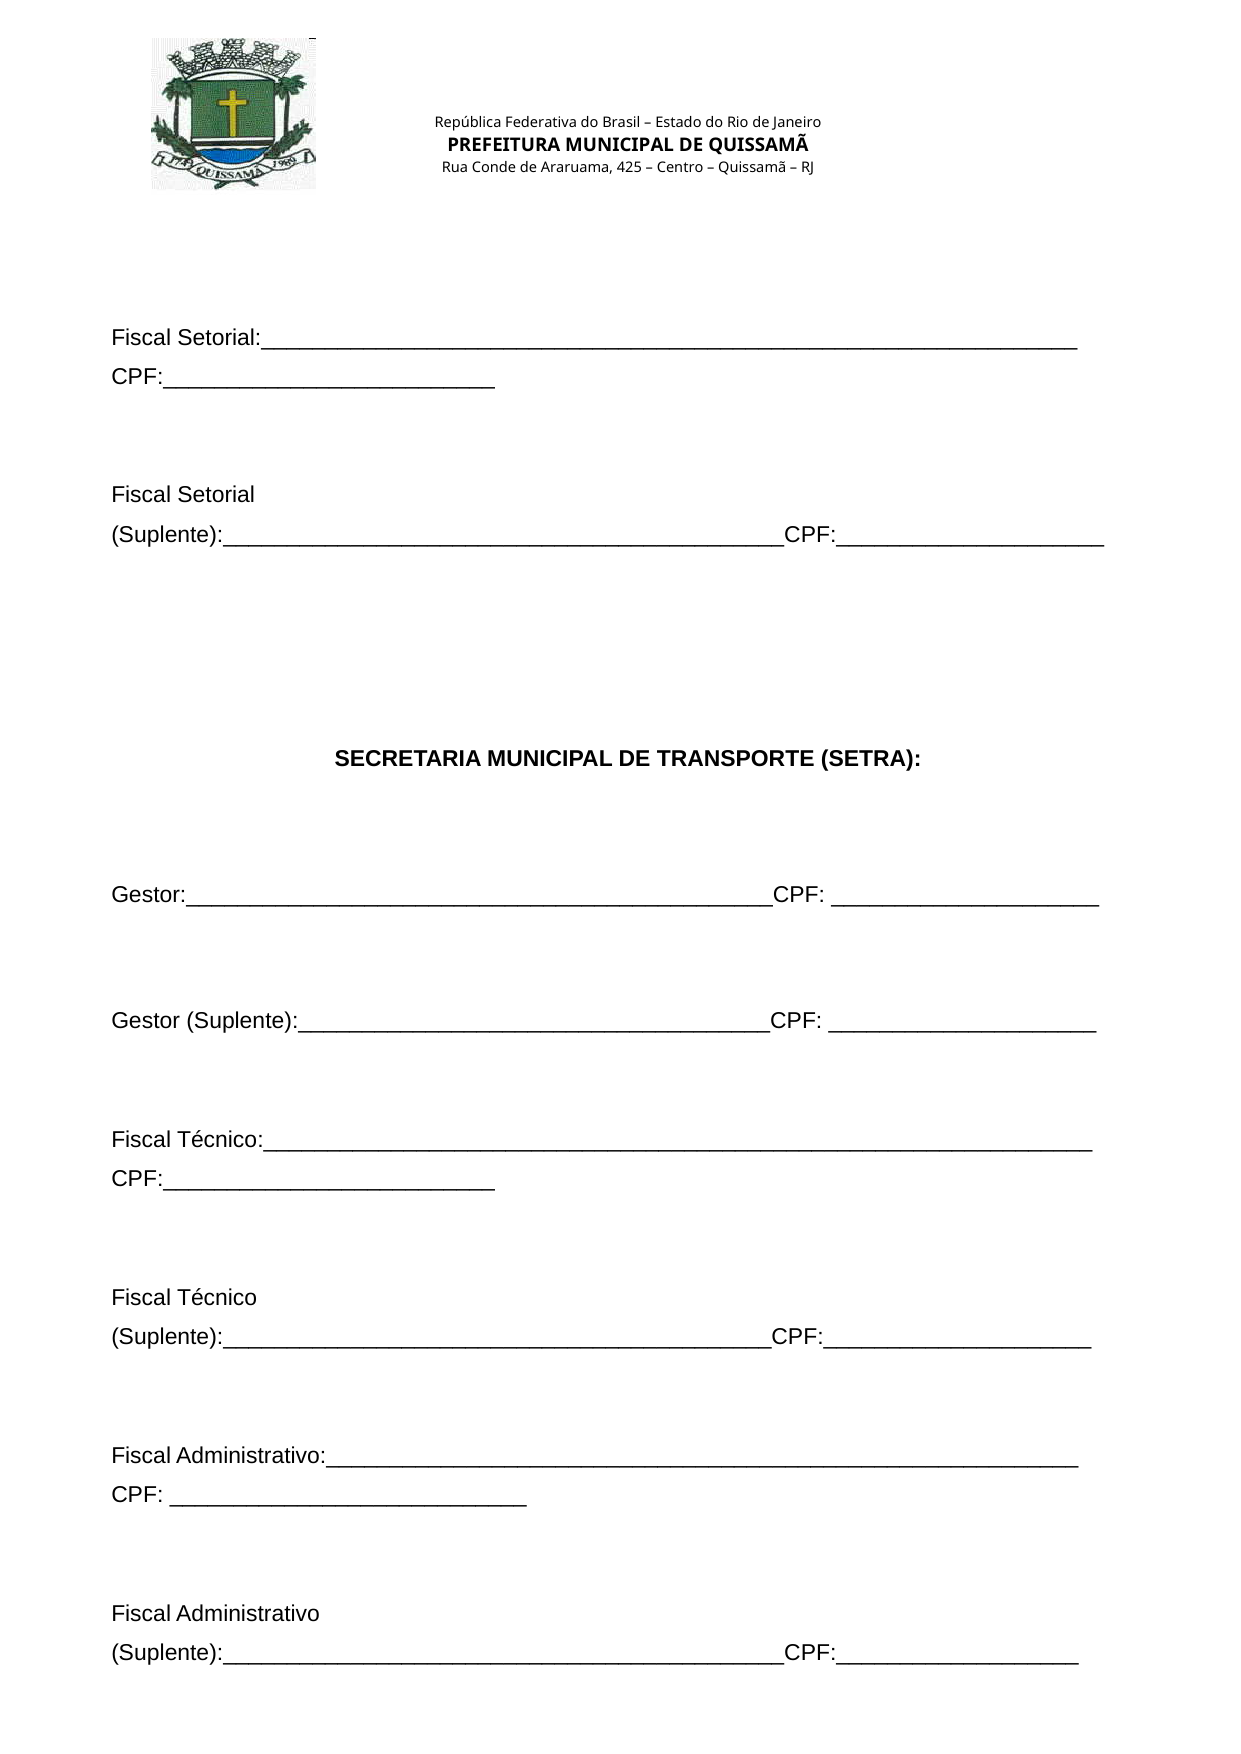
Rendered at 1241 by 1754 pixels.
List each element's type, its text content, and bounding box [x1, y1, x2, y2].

text Fiscal Administrativo:___________________________________________________________ [111, 1442, 1145, 1468]
picture [151, 35, 316, 195]
text Gestor (Suplente):_____________________________________CPF: _____________________ [111, 1007, 1145, 1034]
text CPF: ____________________________ [111, 1481, 1145, 1507]
text CPF:__________________________ [111, 1165, 1145, 1192]
text Fiscal Setorial (Suplente):____________________________________________CPF:_____________________ [111, 481, 1145, 547]
text Fiscal Técnico:_________________________________________________________________ [111, 1126, 1145, 1152]
text Gestor:______________________________________________CPF: _____________________ [111, 881, 1145, 908]
text Fiscal Administrativo (Suplente):____________________________________________CPF:___________________ [111, 1599, 1145, 1665]
text Fiscal Setorial:________________________________________________________________ [111, 323, 1145, 350]
text SECRETARIA MUNICIPAL DE TRANSPORTE (SETRA): [111, 745, 1145, 771]
text Fiscal Técnico (Suplente):___________________________________________CPF:_____________________ [111, 1284, 1145, 1349]
text CPF:__________________________ [111, 363, 1145, 389]
